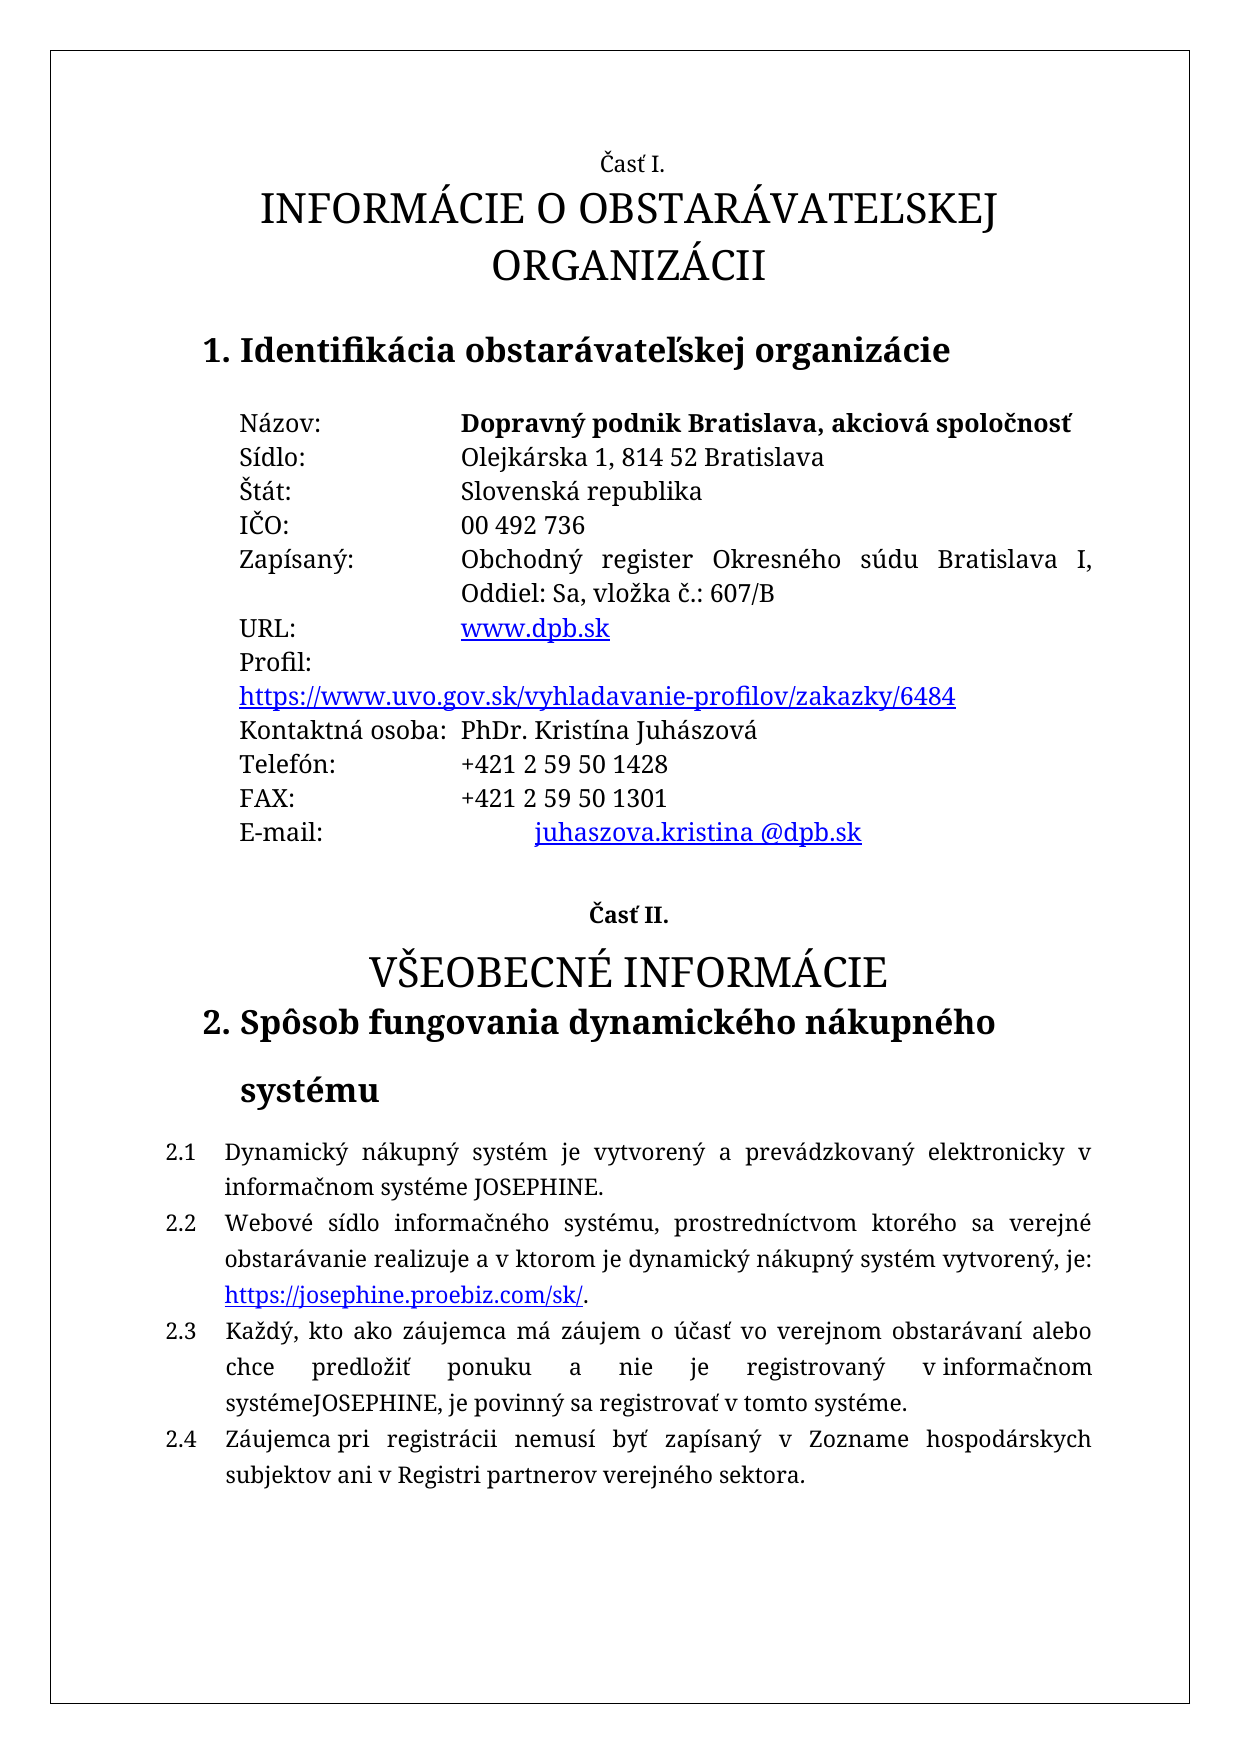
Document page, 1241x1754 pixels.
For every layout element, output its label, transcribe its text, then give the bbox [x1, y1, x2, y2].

text Štát: Slovenská republika [165, 474, 1093, 508]
text IČO: 00 492 736 [165, 508, 1093, 542]
text Názov: Dopravný podnik Bratislava, akciová spoločnosť [165, 406, 1093, 440]
subtitle Identifikácia obstarávateľskej organizácie [203, 326, 1093, 372]
text URL: www.dpb.sk [165, 610, 1093, 644]
subtitle VŠEOBECNÉ INFORMÁCIE [165, 942, 1093, 999]
text Zapísaný: Obchodný register Okresného súdu Bratislava I, Oddiel: Sa, vložka č.: 607/B [239, 542, 1093, 610]
list Dynamický nákupný systém je vytvorený a prevádzkovaný elektronicky v informačnom systéme JOSEPHINE. [165, 1135, 1093, 1203]
text Profil: https://www.uvo.gov.sk/vyhladavanie-profilov/zakazky/6484 [165, 644, 1093, 712]
text Časť I. [165, 147, 1093, 179]
text Sídlo: Olejkárska 1, 814 52 Bratislava [165, 440, 1093, 474]
text FAX: +421 2 59 50 1301 [165, 781, 1093, 814]
text E-mail: juhaszova.kristina @dpb.sk [165, 814, 1093, 849]
text Telefón: +421 2 59 50 1428 [165, 746, 1093, 781]
text Kontaktná osoba: PhDr. Kristína Juhászová [165, 712, 1093, 746]
list Záujemca pri registrácii nemusí byť zapísaný v Zozname hospodárskych subjektov ani v Registri partnerov verejného sektora. [165, 1423, 1093, 1490]
subtitle INFORMÁCIE O OBSTARÁVATEĽSKEJ ORGANIZÁCII [165, 179, 1093, 292]
text Časť II. [165, 899, 1093, 930]
list Webové sídlo informačného systému, prostredníctvom ktorého sa verejné obstarávanie realizuje a v ktorom je dynamický nákupný systém vytvorený, je: https://josephine.proebiz.com/sk/. [165, 1207, 1093, 1310]
list Každý, kto ako záujemca má záujem o účasť vo verejnom obstarávaní alebo chce predložiť ponuku a nie je registrovaný v informačnom systémeJOSEPHINE, je povinný sa registrovať v tomto systéme. [165, 1315, 1093, 1418]
subtitle Spôsob fungovania dynamického nákupného systému [203, 999, 1093, 1113]
